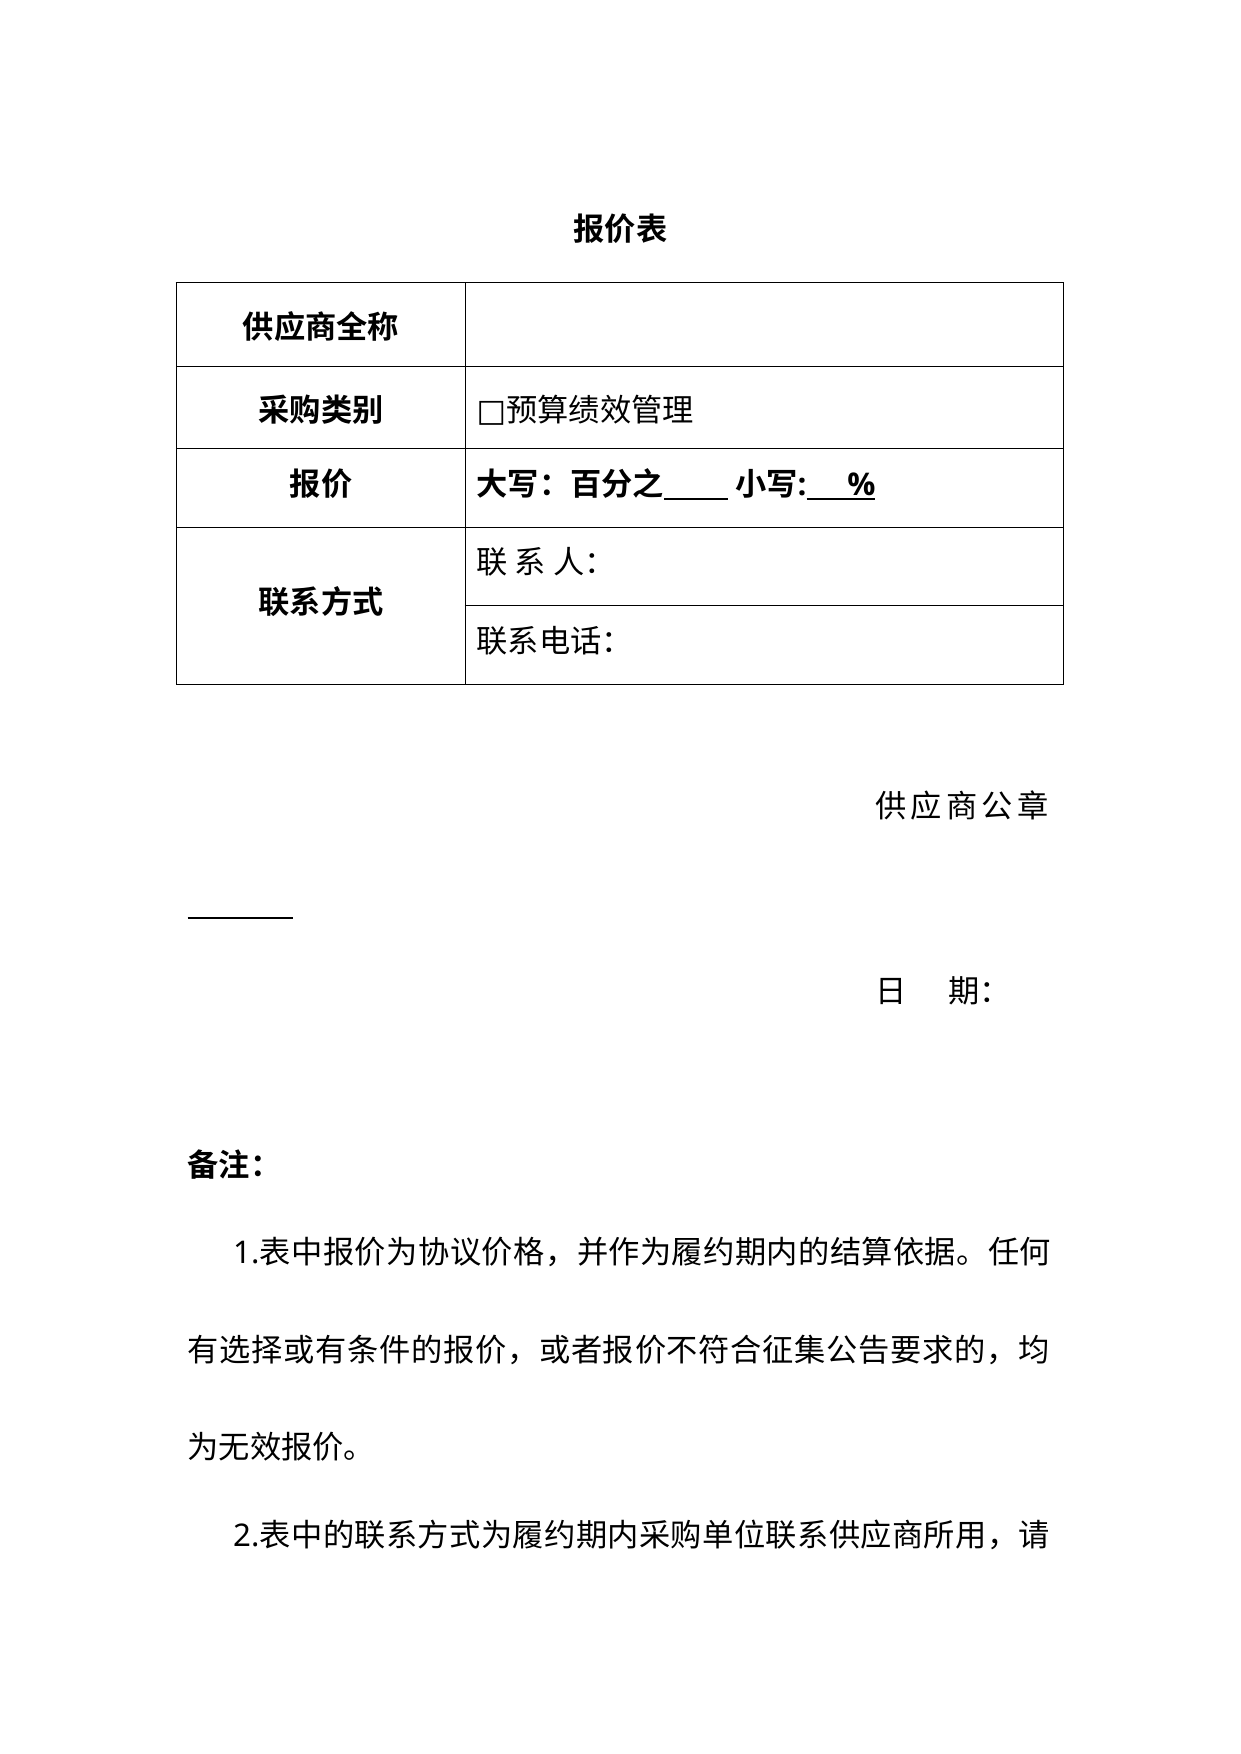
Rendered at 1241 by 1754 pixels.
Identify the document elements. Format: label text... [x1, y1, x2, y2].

table_cell 采购类别 [177, 367, 465, 448]
text 日 期： [187, 956, 1053, 1021]
text 1.表中报价为协议价格，并作为履约期内的结算依据。任何有选择或有条件的报价，或者报价不符合征集公告要求的，均为无效报价。 [187, 1218, 1053, 1478]
table_cell 大写：百分之 小写: % [466, 449, 1063, 527]
table_cell 联 系 人： [466, 528, 1063, 605]
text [187, 1500, 1053, 1565]
table_cell 联系电话： [466, 606, 1063, 684]
table_header [466, 283, 1063, 366]
table_cell □预算绩效管理 [466, 367, 1063, 448]
text 供应商公章： [187, 771, 1053, 934]
table_header 供应商全称 [177, 283, 465, 366]
text 备注： [187, 1130, 1053, 1195]
table_cell 报价 [177, 449, 465, 527]
text 报价表 [187, 194, 1053, 259]
table_cell 联系方式 [177, 528, 465, 684]
